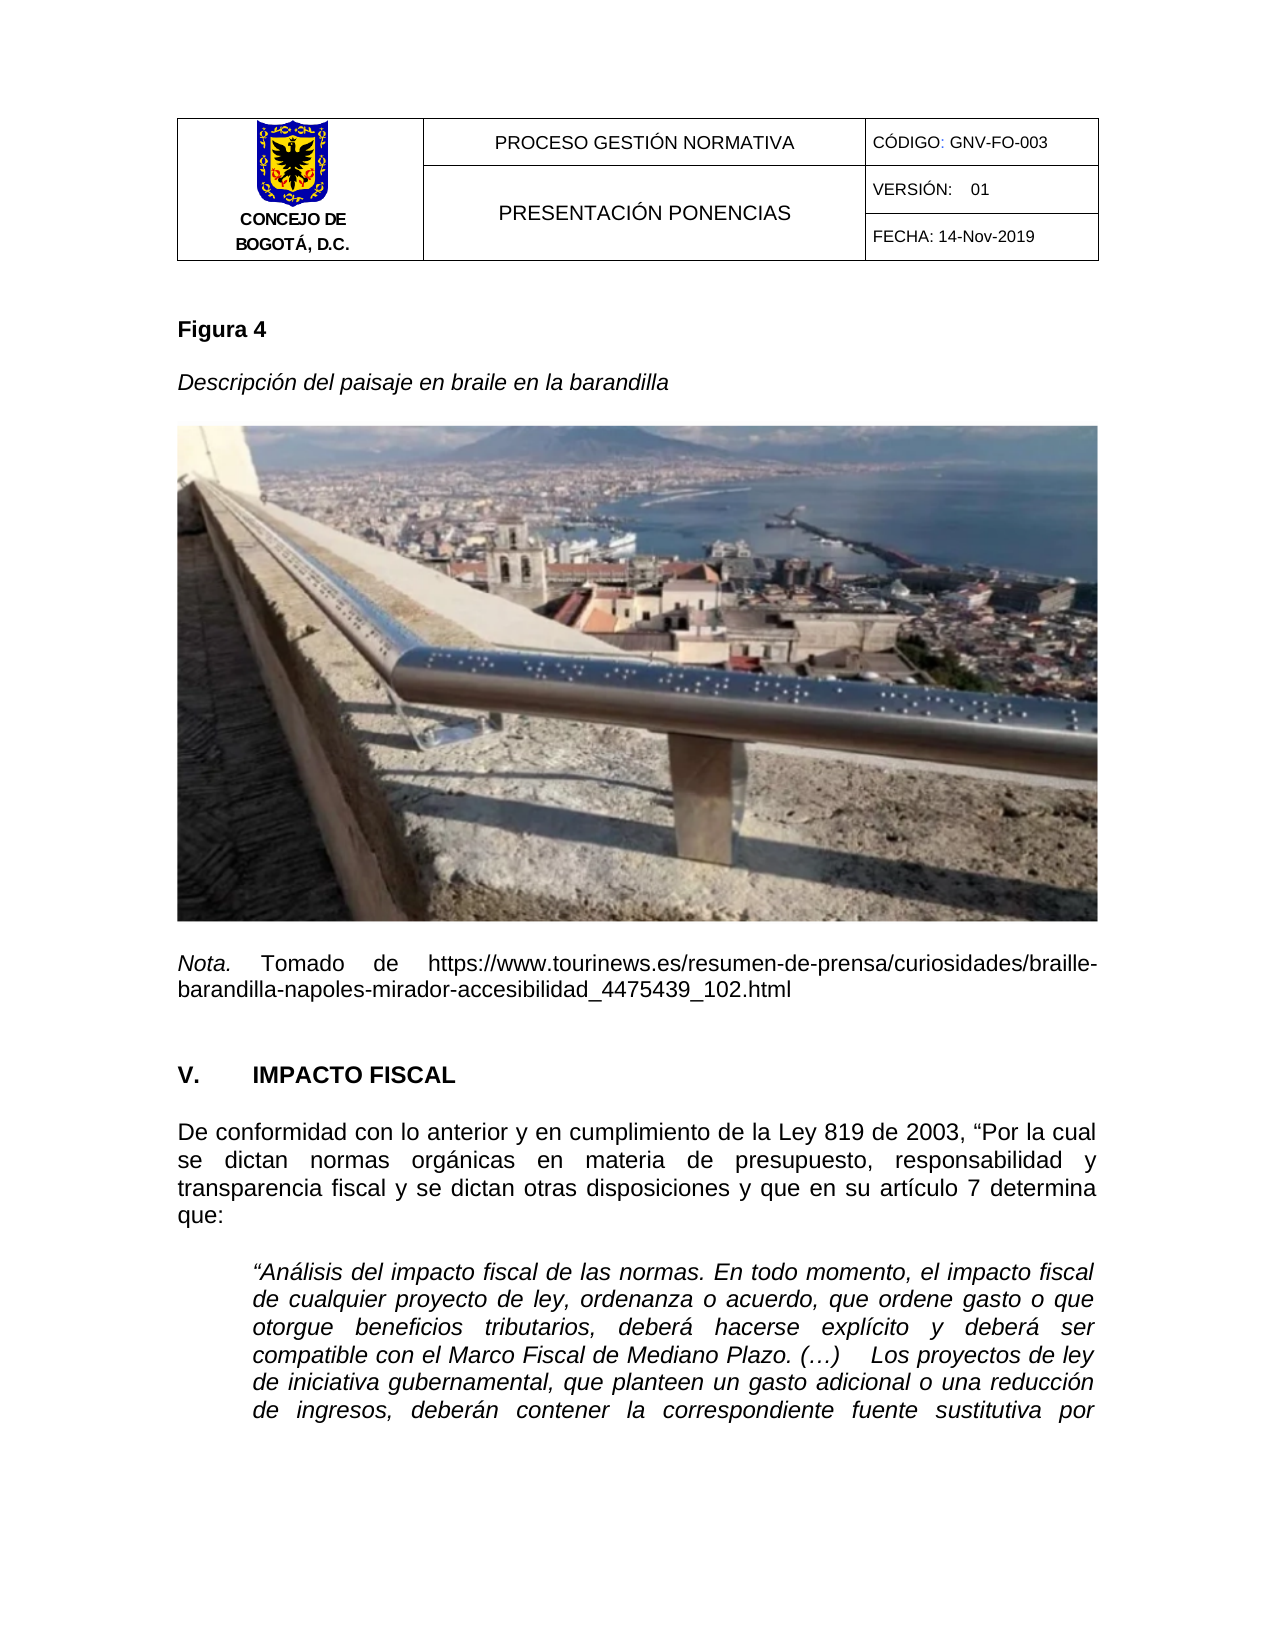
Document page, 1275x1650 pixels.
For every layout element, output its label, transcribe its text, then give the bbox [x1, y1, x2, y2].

picture [177, 421, 1098, 924]
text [252, 1258, 1098, 1423]
text Descripción del paisaje en braile en la barandilla [177, 369, 1098, 395]
text De conformidad con lo anterior y en cumplimiento de la Ley 819 de 2003, “Por la cual se dictan normas orgánicas en materia de presupuesto, responsabilidad y transparencia fiscal y se dictan otras disposiciones y que en su artículo 7 determina que: [177, 1118, 1098, 1229]
text Nota. Tomado de https://www.tourinews.es/resumen-de-prensa/curiosidades/braille-barandilla-napoles-mirador-accesibilidad_4475439_102.html [177, 949, 1098, 1002]
text Figura 4 [177, 316, 1098, 342]
list IMPACTO FISCAL [177, 1061, 1098, 1089]
